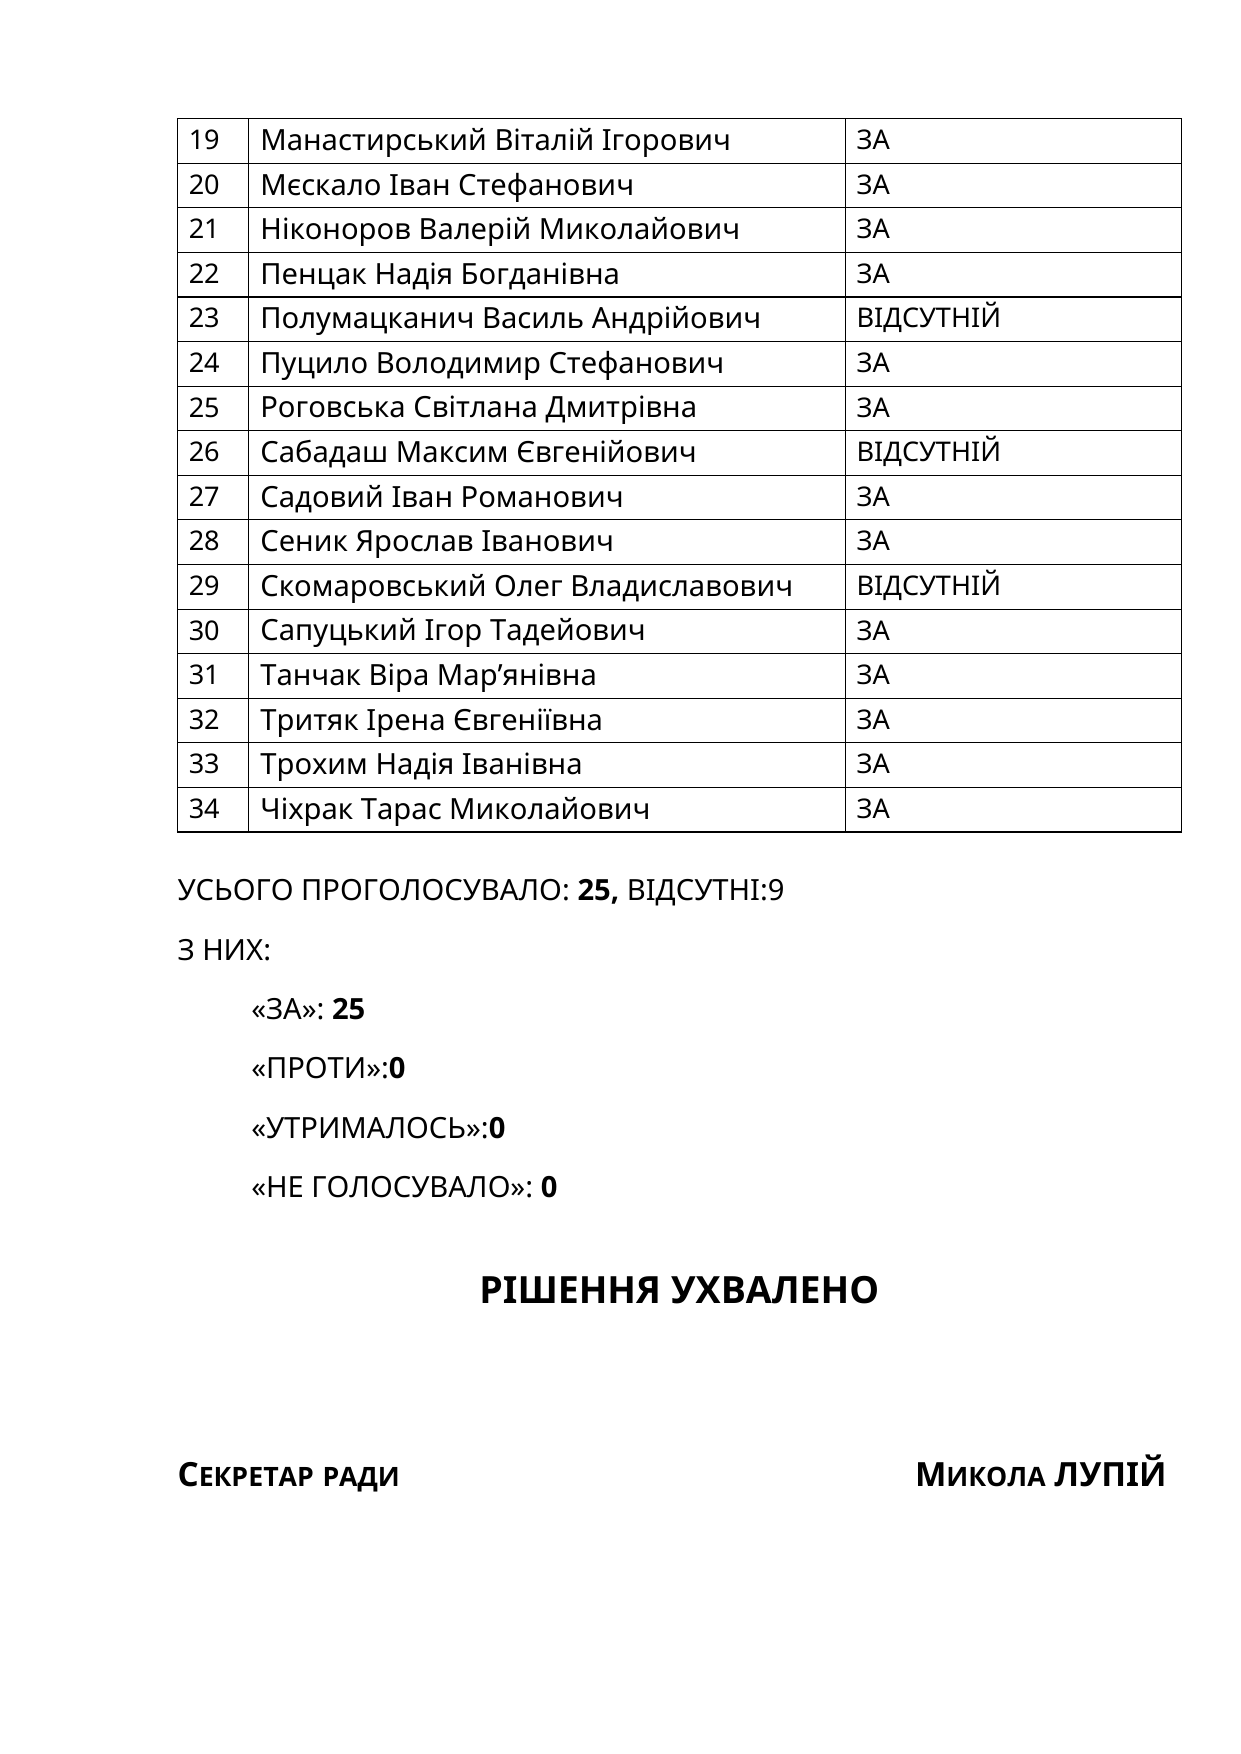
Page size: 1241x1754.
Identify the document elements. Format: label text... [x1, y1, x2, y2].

table_cell 32 [178, 699, 248, 742]
table_cell 25 [178, 387, 248, 430]
table_cell 22 [178, 253, 248, 296]
text «УТРИМАЛОСЬ»:0 [177, 1107, 1181, 1147]
table_cell ЗА [846, 164, 1181, 207]
table_cell ЗА [846, 520, 1181, 564]
table_cell Сеник Ярослав Іванович [249, 520, 845, 564]
table_cell ЗА [846, 342, 1181, 386]
table_cell ЗА [846, 654, 1181, 698]
table_cell ВІДСУТНІЙ [846, 298, 1181, 341]
table_cell 21 [178, 208, 248, 252]
text РІШЕННЯ УХВАЛЕНО [177, 1263, 1181, 1314]
table_cell ЗА [846, 253, 1181, 296]
table_cell ЗА [846, 743, 1181, 787]
table_cell ВІДСУТНІЙ [846, 431, 1181, 475]
table_cell Скомаровський Олег Владиславович [249, 565, 845, 608]
table_cell Трохим Надія Іванівна [249, 743, 845, 787]
table_cell ЗА [846, 788, 1181, 831]
table_cell 29 [178, 565, 248, 608]
table_cell 26 [178, 431, 248, 475]
table_cell ЗА [846, 610, 1181, 653]
table_cell Манастирський Віталій Ігорович [249, 119, 845, 163]
table_cell 24 [178, 342, 248, 386]
table_cell ЗА [846, 119, 1181, 163]
table_cell 34 [178, 788, 248, 831]
text «ПРОТИ»:0 [177, 1048, 1181, 1087]
table_cell Танчак Віра Мар’янівна [249, 654, 845, 698]
table_cell ЗА [846, 208, 1181, 252]
text З НИХ: [177, 929, 1181, 968]
table_cell Ніконоров Валерій Миколайович [249, 208, 845, 252]
table_cell 31 [178, 654, 248, 698]
table_cell Сапуцький Ігор Тадейович [249, 610, 845, 653]
table_cell Пенцак Надія Богданівна [249, 253, 845, 296]
text «НЕ ГОЛОСУВАЛО»: 0 [177, 1167, 1181, 1206]
table_cell 27 [178, 476, 248, 519]
table_cell 28 [178, 520, 248, 564]
text «ЗА»: 25 [177, 988, 1181, 1028]
table_cell 23 [178, 298, 248, 341]
table_cell 20 [178, 164, 248, 207]
table_cell Чіхрак Тарас Миколайович [249, 788, 845, 831]
text Секретар ради Микола ЛУПІЙ [177, 1450, 1181, 1496]
table_cell Полумацканич Василь Андрійович [249, 298, 845, 341]
table_cell ЗА [846, 699, 1181, 742]
text Усього проголосувало: 25, ВІДСУТНІ:9 [177, 869, 1181, 909]
table_cell ЗА [846, 387, 1181, 430]
table_cell Сабадаш Максим Євгенійович [249, 431, 845, 475]
table_cell Роговська Світлана Дмитрівна [249, 387, 845, 430]
table_cell 33 [178, 743, 248, 787]
table_cell ВІДСУТНІЙ [846, 565, 1181, 608]
table_cell 30 [178, 610, 248, 653]
table_cell Мєскало Іван Стефанович [249, 164, 845, 207]
table_cell Тритяк Ірена Євгеніївна [249, 699, 845, 742]
table_cell 19 [178, 119, 248, 163]
table_cell ЗА [846, 476, 1181, 519]
table_cell Пуцило Володимир Стефанович [249, 342, 845, 386]
table_cell Садовий Іван Романович [249, 476, 845, 519]
